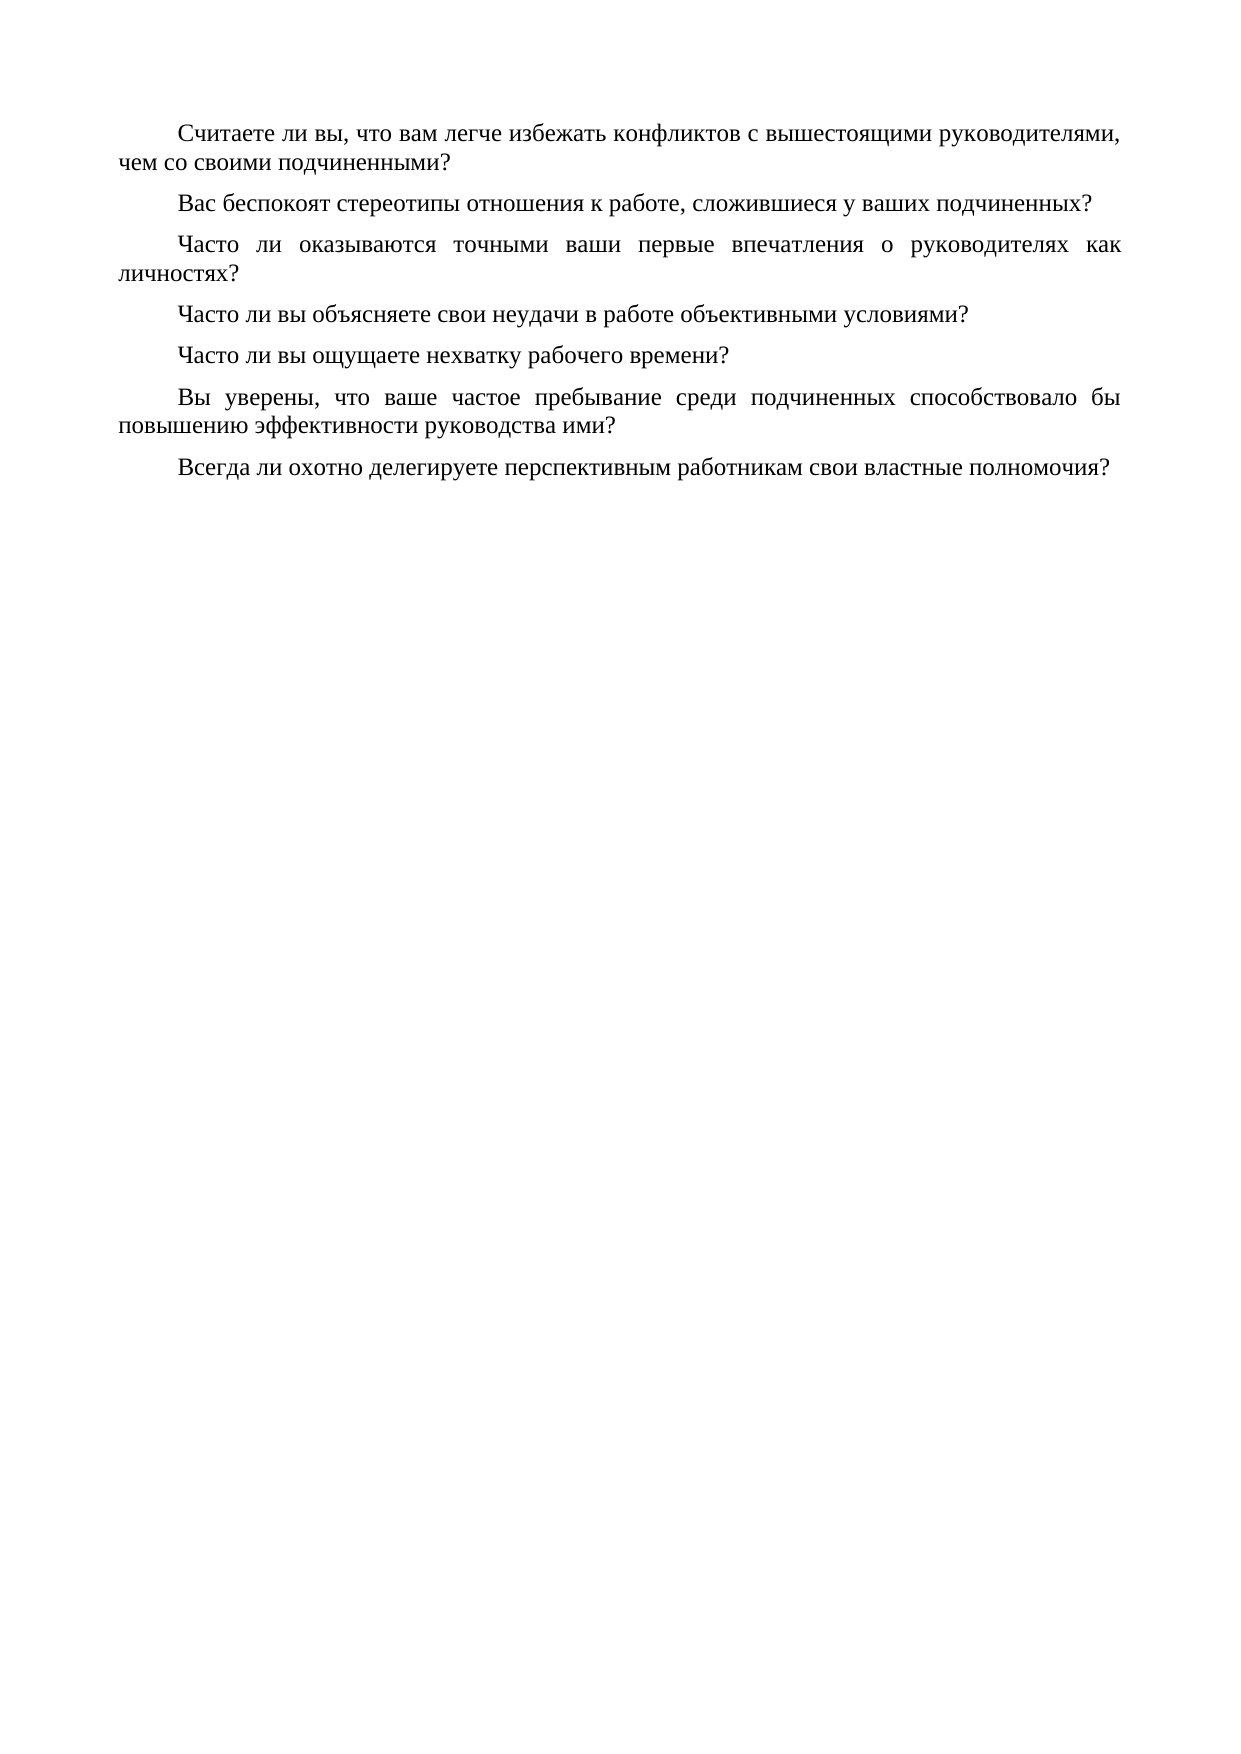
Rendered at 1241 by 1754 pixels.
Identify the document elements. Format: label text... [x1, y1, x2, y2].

text Вы уверены, что ваше частое пребывание среди подчиненных способствовало бы повышению эффективности руководства ими? [118, 382, 1122, 439]
text Часто ли вы ощущаете нехватку рабочего времени? [118, 341, 1122, 369]
text Часто ли оказываются точными ваши первые впечатления о руководителях как личностях? [118, 229, 1122, 287]
text Всегда ли охотно делегируете перспективным работникам свои властные полномочия? [118, 452, 1122, 481]
text Вас беспокоят стереотипы отношения к работе, сложившиеся у ваших подчиненных? [118, 188, 1122, 217]
text Считаете ли вы, что вам легче избежать конфликтов с вышестоящими руководителями, чем со своими подчиненными? [118, 118, 1122, 176]
text Часто ли вы объясняете свои неудачи в работе объективными условиями? [118, 299, 1122, 328]
